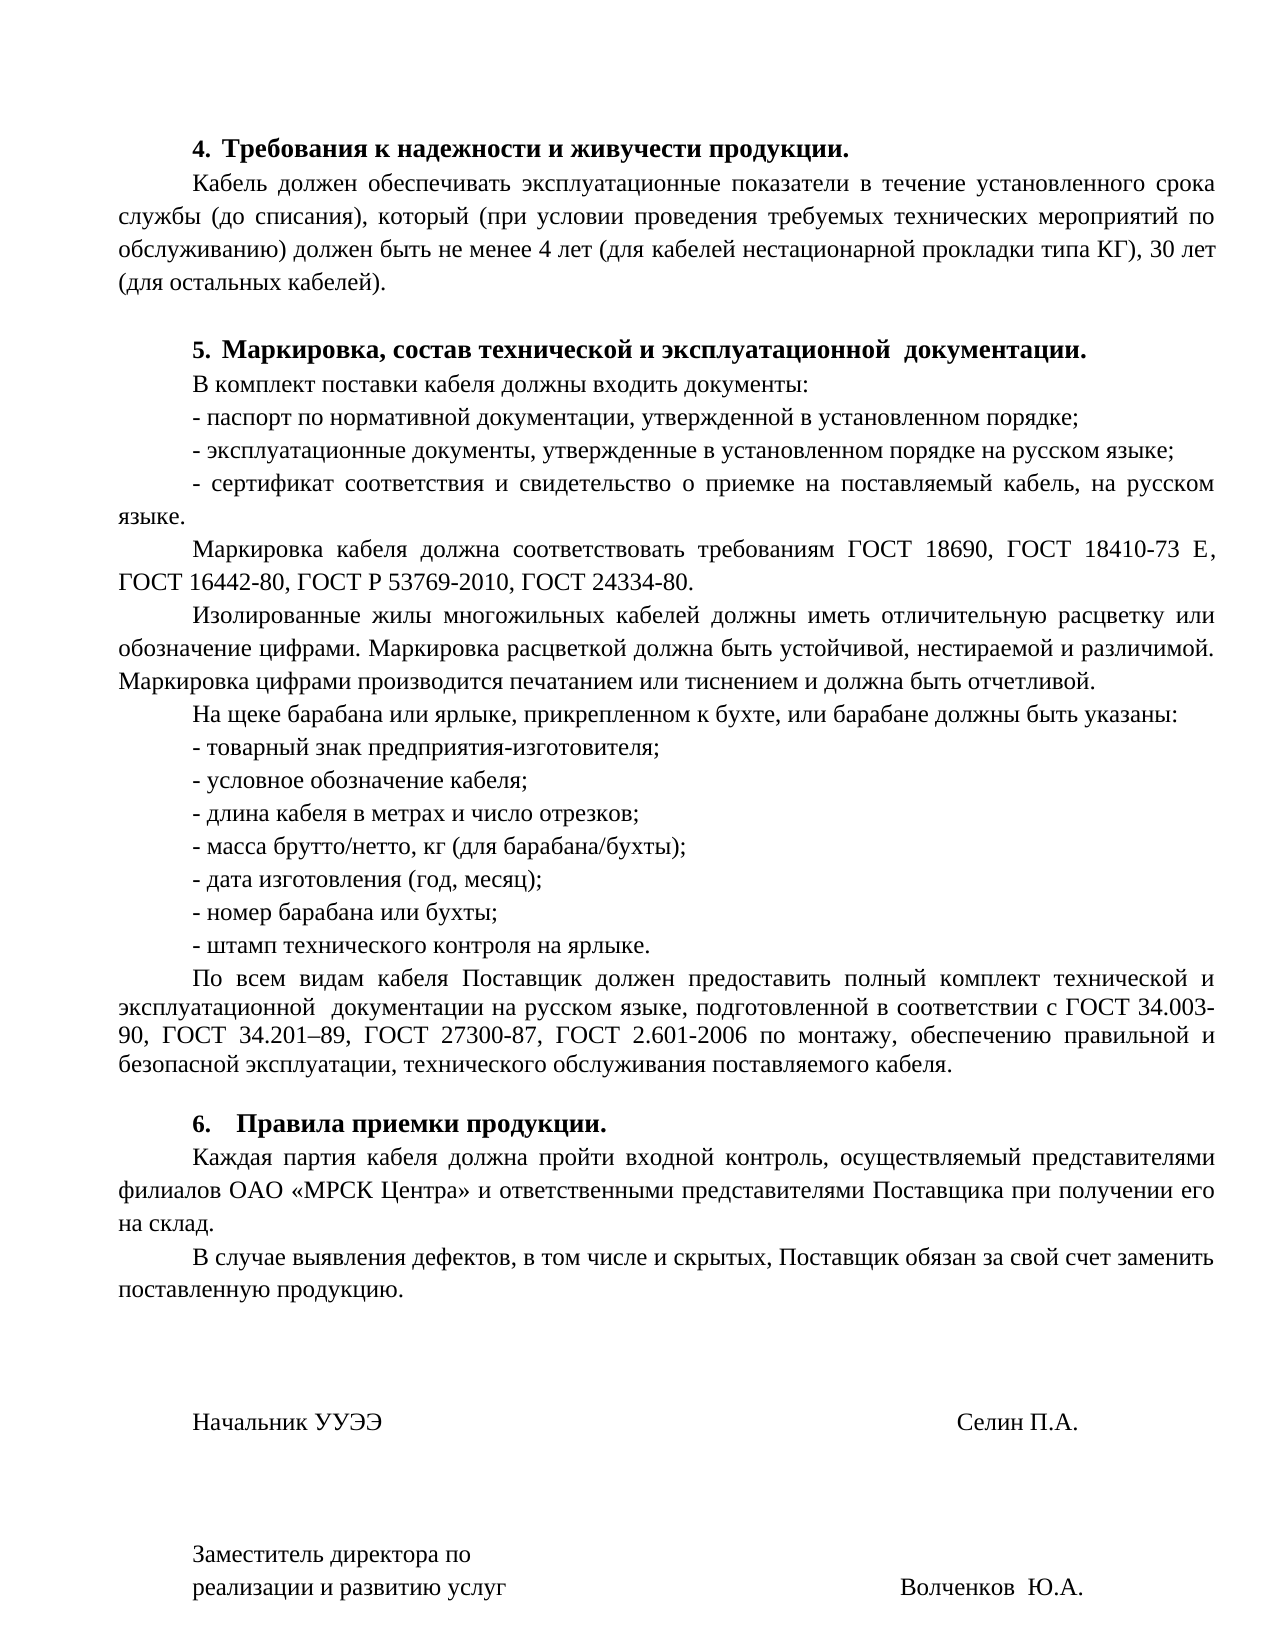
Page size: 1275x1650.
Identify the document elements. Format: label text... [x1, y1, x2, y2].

list реализации и развитию услуг Волченков Ю.А. [118, 1572, 1216, 1601]
list Кабель должен обеспечивать эксплуатационные показатели в течение установленного срока службы (до списания), который (при условии проведения требуемых технических мероприятий по обслуживанию) должен быть не менее 4 лет (для кабелей нестационарной прокладки типа КГ), 30 лет (для остальных кабелей). [118, 168, 1216, 296]
list Начальник УУЭЭ Селин П.А. [118, 1407, 1216, 1435]
list Требования к надежности и живучести продукции. [192, 132, 1216, 163]
text В комплект поставки кабеля должны входить документы: [118, 369, 1216, 397]
list Правила приемки продукции. [192, 1107, 1216, 1138]
list - товарный знак предприятия-изготовителя; [133, 732, 1216, 761]
list Изолированные жилы многожильных кабелей должны иметь отличительную расцветку или обозначение цифрами. Маркировка расцветкой должна быть устойчивой, нестираемой и различимой. Маркировка цифрами производится печатанием или тиснением и должна быть отчетливой. [118, 600, 1216, 694]
text Каждая партия кабеля должна пройти входной контроль, осуществляемый представителями филиалов ОАО «МРСК Центра» и ответственными представителями Поставщика при получении его на склад. [118, 1142, 1216, 1237]
text - паспорт по нормативной документации, утвержденной в установленном порядке; [118, 402, 1216, 430]
list - условное обозначение кабеля; [133, 765, 1216, 794]
list Заместитель директора по [118, 1539, 1216, 1567]
list Маркировка, состав технической и эксплуатационной документации. [192, 333, 1216, 364]
text - эксплуатационные документы, утвержденные в установленном порядке на русском языке; [118, 435, 1216, 463]
list На щеке барабана или ярлыке, прикрепленном к бухте, или барабане должны быть указаны: [133, 699, 1216, 728]
list - номер барабана или бухты; [133, 897, 1216, 926]
list В случае выявления дефектов, в том числе и скрытых, Поставщик обязан за свой счет заменить поставленную продукцию. [118, 1242, 1216, 1303]
list - дата изготовления (год, месяц); [133, 864, 1216, 893]
list - сертификат соответствия и свидетельство о приемке на поставляемый кабель, на русском языке. [118, 468, 1216, 529]
list Маркировка кабеля должна соответствовать требованиям ГОСТ 18690, ГОСТ 18410-73 Е, ГОСТ 16442-80, ГОСТ Р 53769-2010, ГОСТ 24334-80. [118, 534, 1216, 596]
list - длина кабеля в метрах и число отрезков; [133, 798, 1216, 827]
list - штамп технического контроля на ярлыке. [133, 930, 1216, 959]
list По всем видам кабеля Поставщик должен предоставить полный комплект технической и эксплуатационной документации на русском языке, подготовленной в соответствии с ГОСТ 34.003-90, ГОСТ 34.201–89, ГОСТ 27300-87, ГОСТ 2.601-2006 по монтажу, обеспечению правильной и безопасной эксплуатации, технического обслуживания поставляемого кабеля. [118, 963, 1216, 1078]
list - масса брутто/нетто, кг (для барабана/бухты); [133, 831, 1216, 860]
